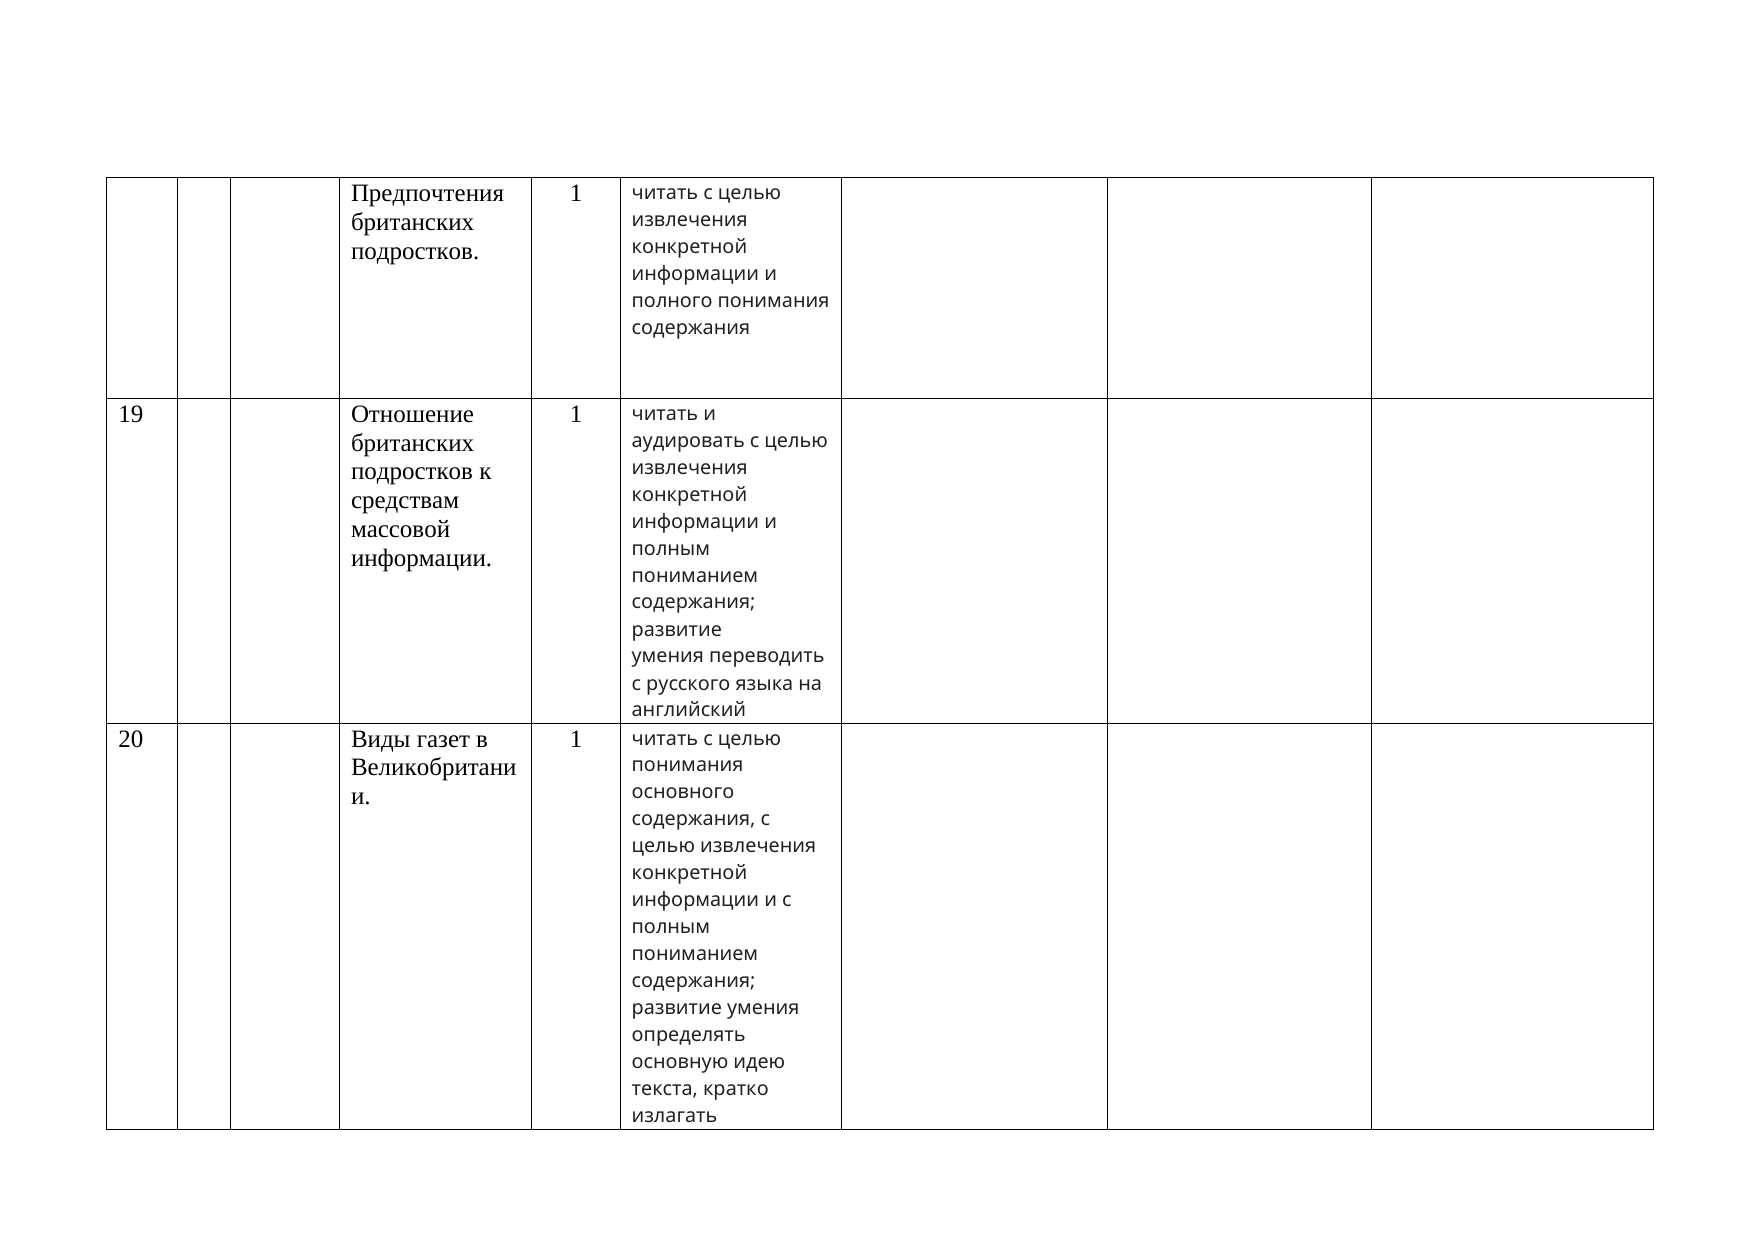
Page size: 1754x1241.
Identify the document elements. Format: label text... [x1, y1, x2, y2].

table_cell 1 [532, 178, 620, 398]
table_cell [178, 724, 230, 1128]
table_cell 19 [107, 399, 177, 723]
table_cell [842, 724, 1107, 1128]
table_cell [842, 399, 1107, 723]
table_cell 1 [532, 724, 620, 1128]
table_cell [107, 178, 177, 398]
table_cell [178, 399, 230, 723]
table_cell [1372, 399, 1653, 723]
table_cell [231, 399, 339, 723]
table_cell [621, 724, 841, 1128]
table_cell [842, 178, 1107, 398]
table_cell Предпочтения британских подростков. [340, 178, 531, 398]
table_cell [231, 724, 339, 1128]
table_cell [178, 178, 230, 398]
table_cell [231, 178, 339, 398]
table_cell [1108, 724, 1371, 1128]
table_cell Отношение британских подростков к средствам массовой информации. [340, 399, 531, 723]
table_cell читать с целью извлечения конкретной информации и полного понимания содержания [621, 178, 841, 398]
table_cell [1108, 178, 1371, 398]
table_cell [340, 724, 531, 1128]
table_cell 1 [532, 399, 620, 723]
table_cell [1372, 178, 1653, 398]
table_cell 20 [107, 724, 177, 1128]
table_cell [1372, 724, 1653, 1128]
table_cell читать и аудировать с целью извлечения конкретной информации и полным пониманием содержания; развитие умения переводить с русского языка на английский [621, 399, 841, 723]
table_cell [1108, 399, 1371, 723]
